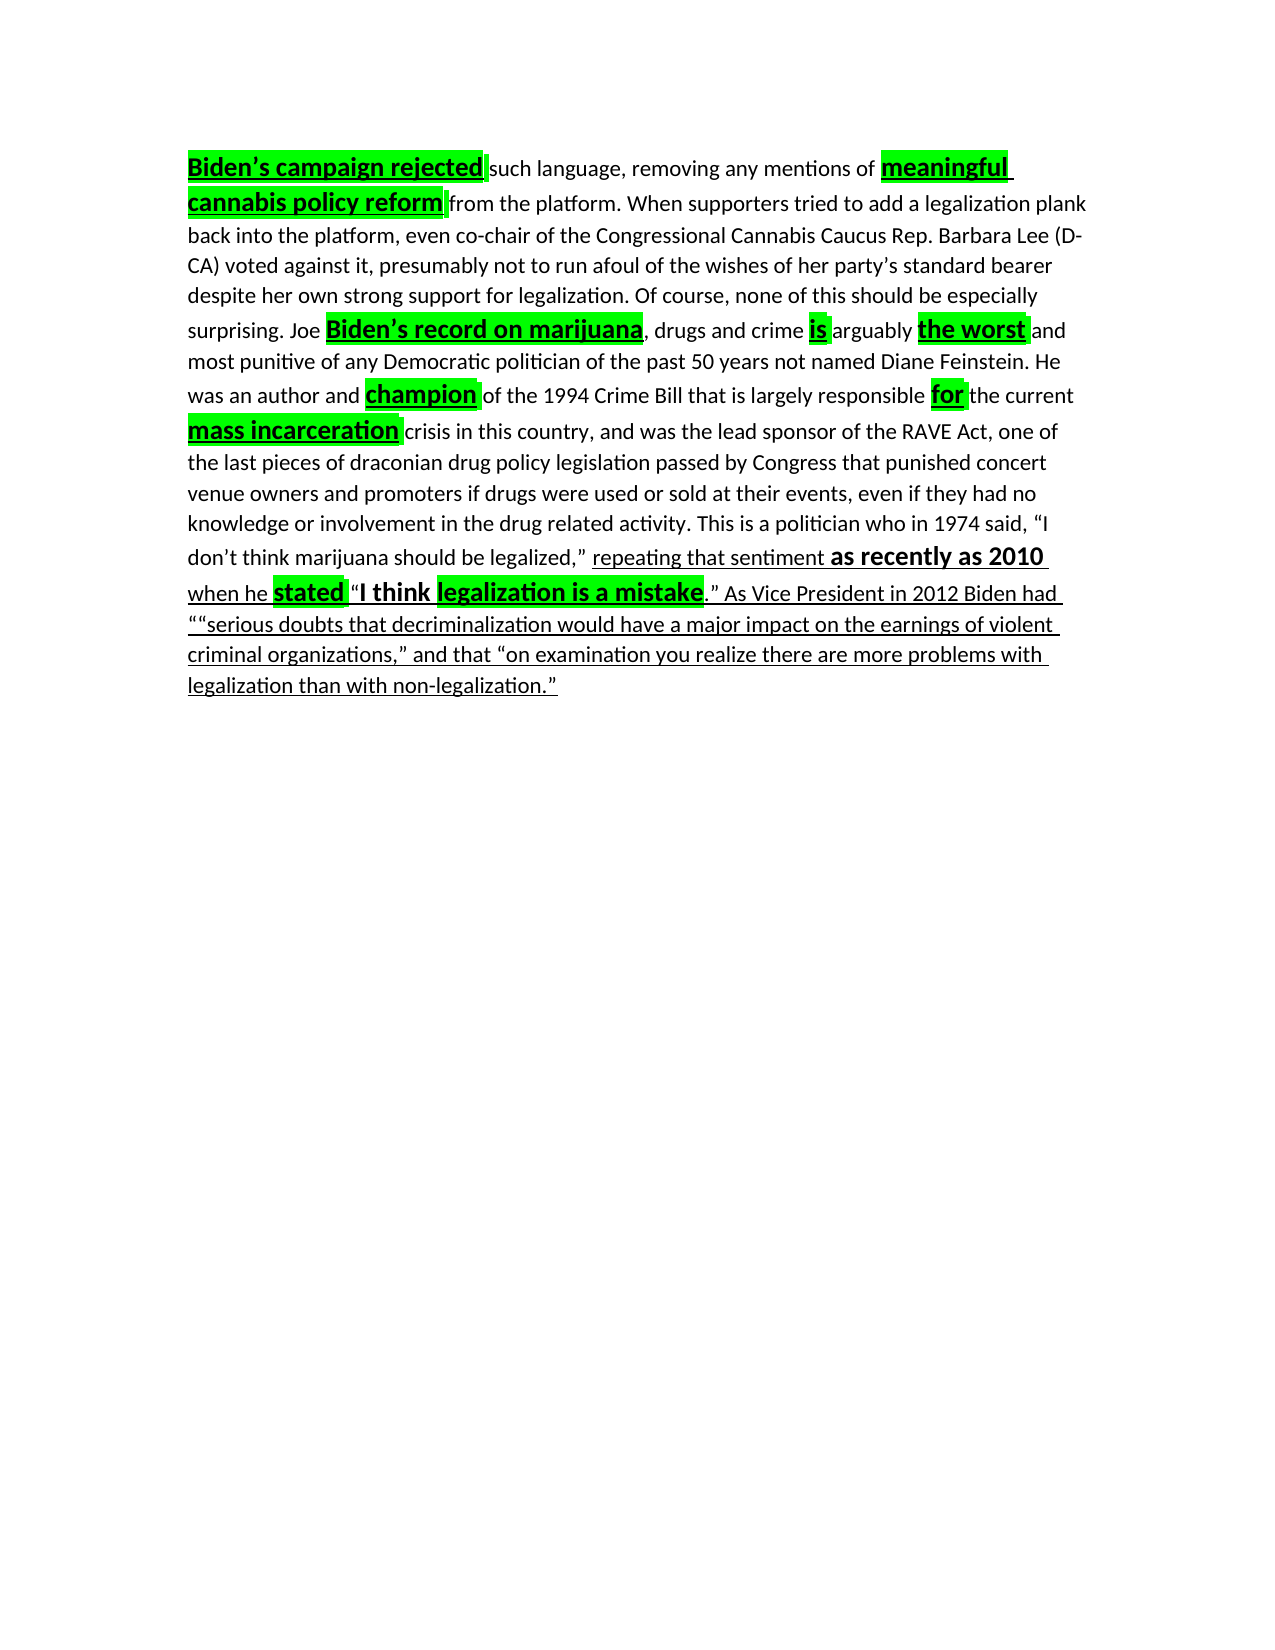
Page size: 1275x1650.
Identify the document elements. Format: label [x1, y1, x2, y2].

text [187, 150, 1087, 699]
